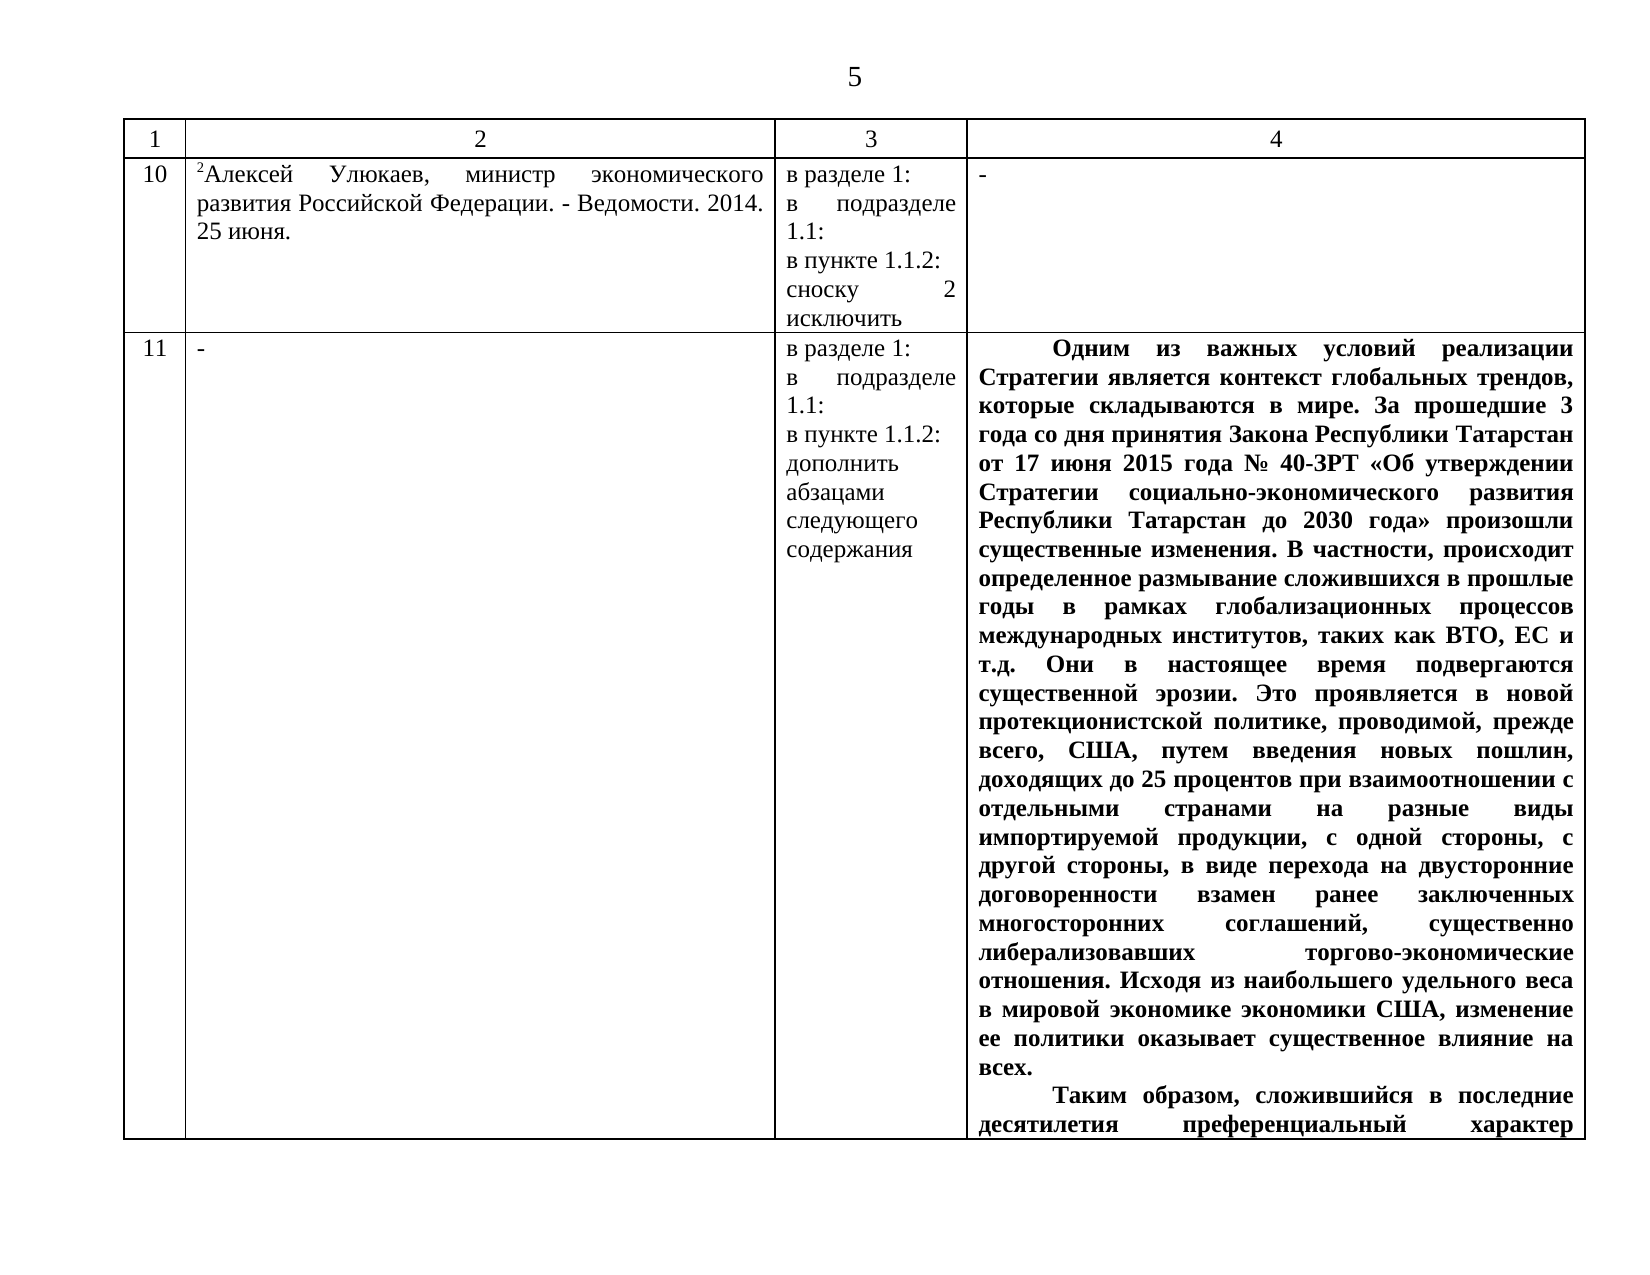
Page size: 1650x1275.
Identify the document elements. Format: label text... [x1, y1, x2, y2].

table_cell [968, 333, 1584, 1138]
table_cell - [186, 333, 774, 1138]
table_header 3 [776, 120, 966, 157]
table_cell - [968, 159, 1584, 331]
table_cell [125, 333, 185, 1138]
table_cell 2Алексей Улюкаев, министр экономического развития Российской Федерации. - Ведомости. 2014. 25 июня. [186, 159, 774, 331]
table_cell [776, 333, 966, 1138]
table_header 4 [968, 120, 1584, 157]
table_header 1 [125, 120, 185, 157]
table_cell в разделе 1: в подразделе 1.1: в пункте 1.1.2: сноску 2 исключить [776, 159, 966, 331]
table_header 2 [186, 120, 774, 157]
table_cell [125, 159, 185, 331]
